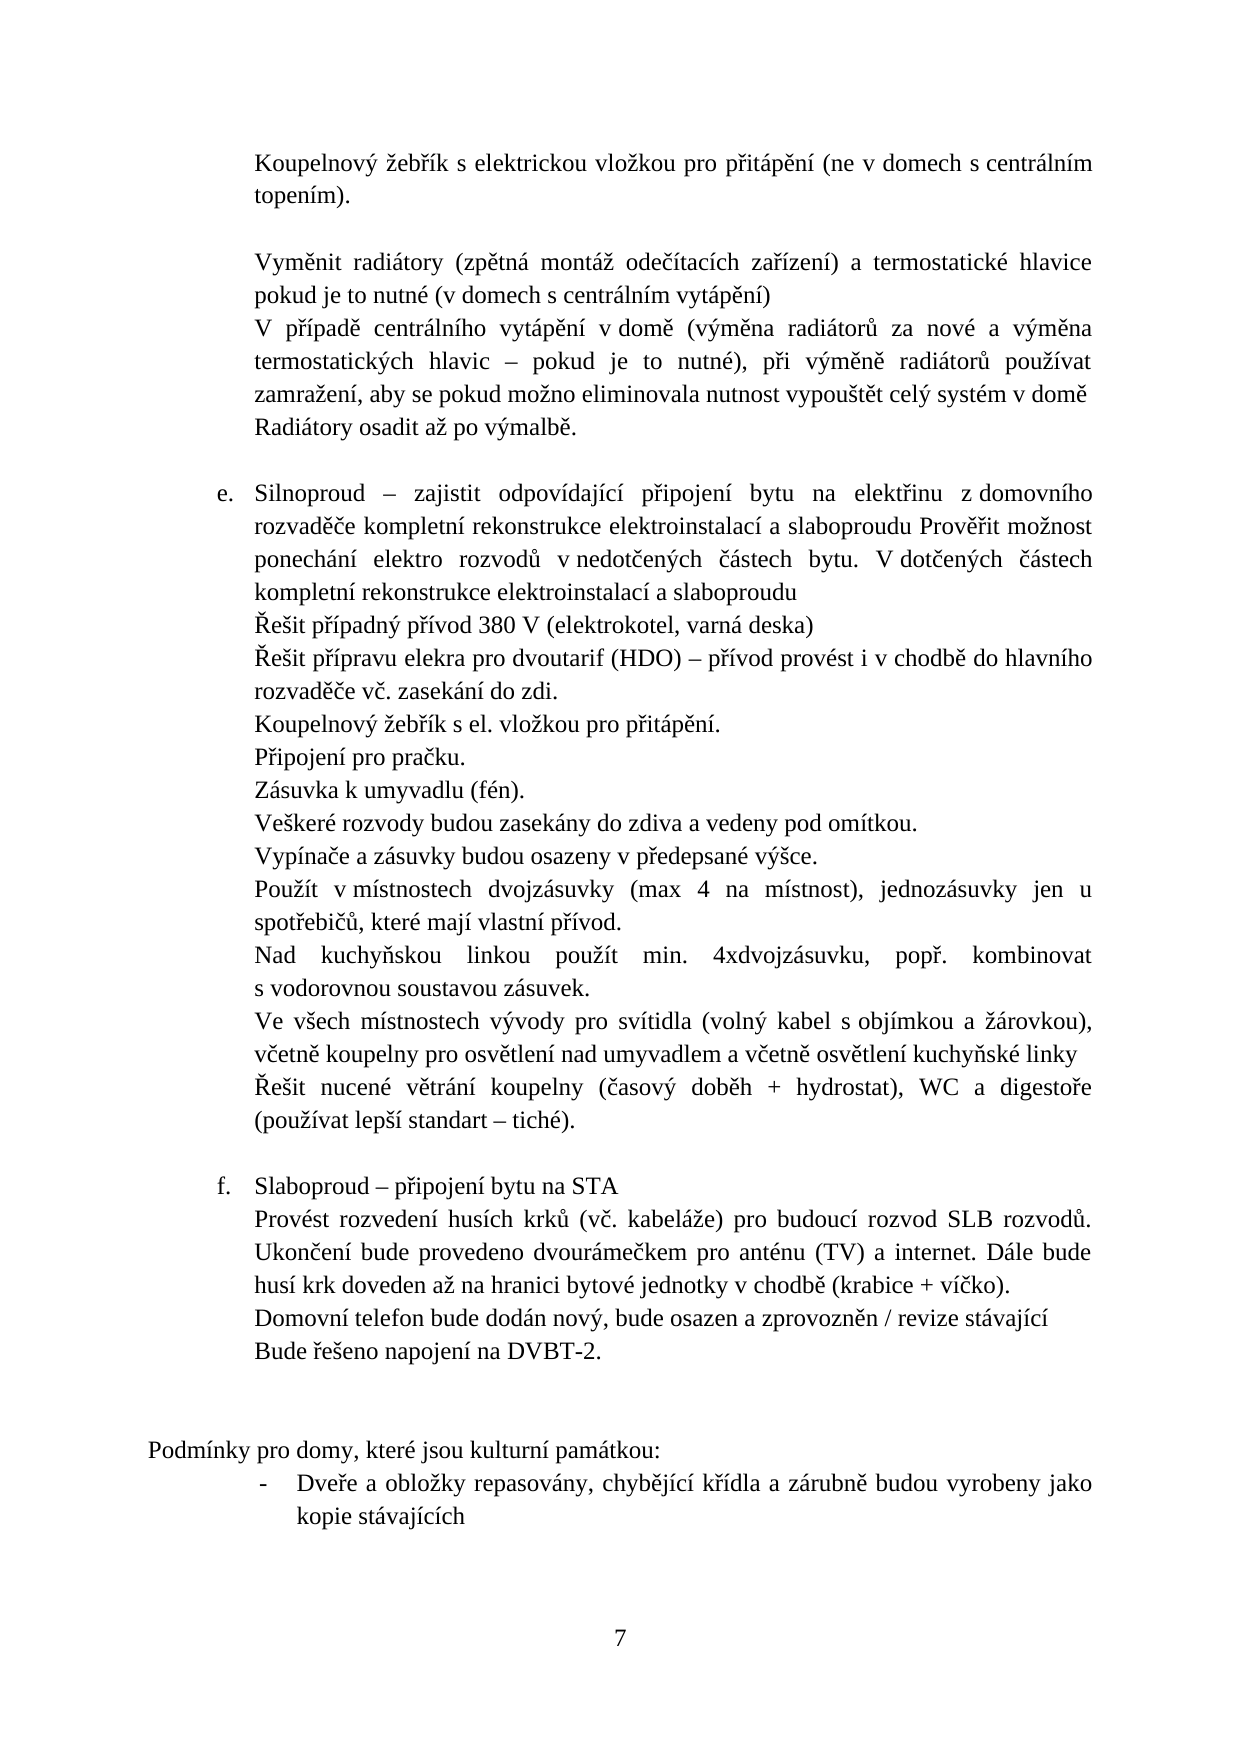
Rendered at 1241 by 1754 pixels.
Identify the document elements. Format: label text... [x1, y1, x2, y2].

text Podmínky pro domy, které jsou kulturní památkou: [148, 1435, 1093, 1464]
list Zásuvka k umyvadlu (fén). [254, 775, 1093, 804]
list Koupelnový žebřík s elektrickou vložkou pro přitápění (ne v domech s centrálním topením). [254, 148, 1093, 209]
list Domovní telefon bude dodán nový, bude osazen a zprovozněn / revize stávající [254, 1303, 1093, 1332]
list Koupelnový žebřík s el. vložkou pro přitápění. [254, 709, 1093, 738]
list Řešit nucené větrání koupelny (časový doběh + hydrostat), WC a digestoře (používat lepší standart – tiché). [254, 1072, 1093, 1134]
list Řešit přípravu elekra pro dvoutarif (HDO) – přívod provést i v chodbě do hlavního rozvaděče vč. zasekání do zdi. [254, 643, 1093, 705]
list Dveře a obložky repasovány, chybějící křídla a zárubně budou vyrobeny jako kopie stávajících [259, 1468, 1093, 1530]
list Bude řešeno napojení na DVBT-2. [254, 1336, 1093, 1365]
list Ve všech místnostech vývody pro svítidla (volný kabel s objímkou a žárovkou), včetně koupelny pro osvětlení nad umyvadlem a včetně osvětlení kuchyňské linky [254, 1006, 1093, 1068]
list Vypínače a zásuvky budou osazeny v předepsané výšce. [254, 841, 1093, 870]
list Radiátory osadit až po výmalbě. [254, 412, 1093, 441]
list Řešit případný přívod 380 V (elektrokotel, varná deska) [254, 610, 1093, 639]
list Provést rozvedení husích krků (vč. kabeláže) pro budoucí rozvod SLB rozvodů. Ukončení bude provedeno dvourámečkem pro anténu (TV) a internet. Dále bude husí krk doveden až na hranici bytové jednotky v chodbě (krabice + víčko). [254, 1204, 1093, 1299]
list Slaboproud – připojení bytu na STA [217, 1171, 1093, 1200]
list Silnoproud – zajistit odpovídající připojení bytu na elektřinu z domovního rozvaděče kompletní rekonstrukce elektroinstalací a slaboproudu Prověřit možnost ponechání elektro rozvodů v nedotčených částech bytu. V dotčených částech kompletní rekonstrukce elektroinstalací a slaboproudu [217, 478, 1093, 606]
list Připojení pro pračku. [254, 742, 1093, 771]
list Veškeré rozvody budou zasekány do zdiva a vedeny pod omítkou. [254, 808, 1093, 837]
list Nad kuchyňskou linkou použít min. 4xdvojzásuvku, popř. kombinovat s vodorovnou soustavou zásuvek. [254, 940, 1093, 1002]
list Použít v místnostech dvojzásuvky (max 4 na místnost), jednozásuvky jen u spotřebičů, které mají vlastní přívod. [254, 874, 1093, 936]
list V případě centrálního vytápění v domě (výměna radiátorů za nové a výměna termostatických hlavic – pokud je to nutné), při výměně radiátorů používat zamražení, aby se pokud možno eliminovala nutnost vypouštět celý systém v domě [254, 313, 1093, 407]
list Vyměnit radiátory (zpětná montáž odečítacích zařízení) a termostatické hlavice pokud je to nutné (v domech s centrálním vytápění) [254, 247, 1093, 308]
